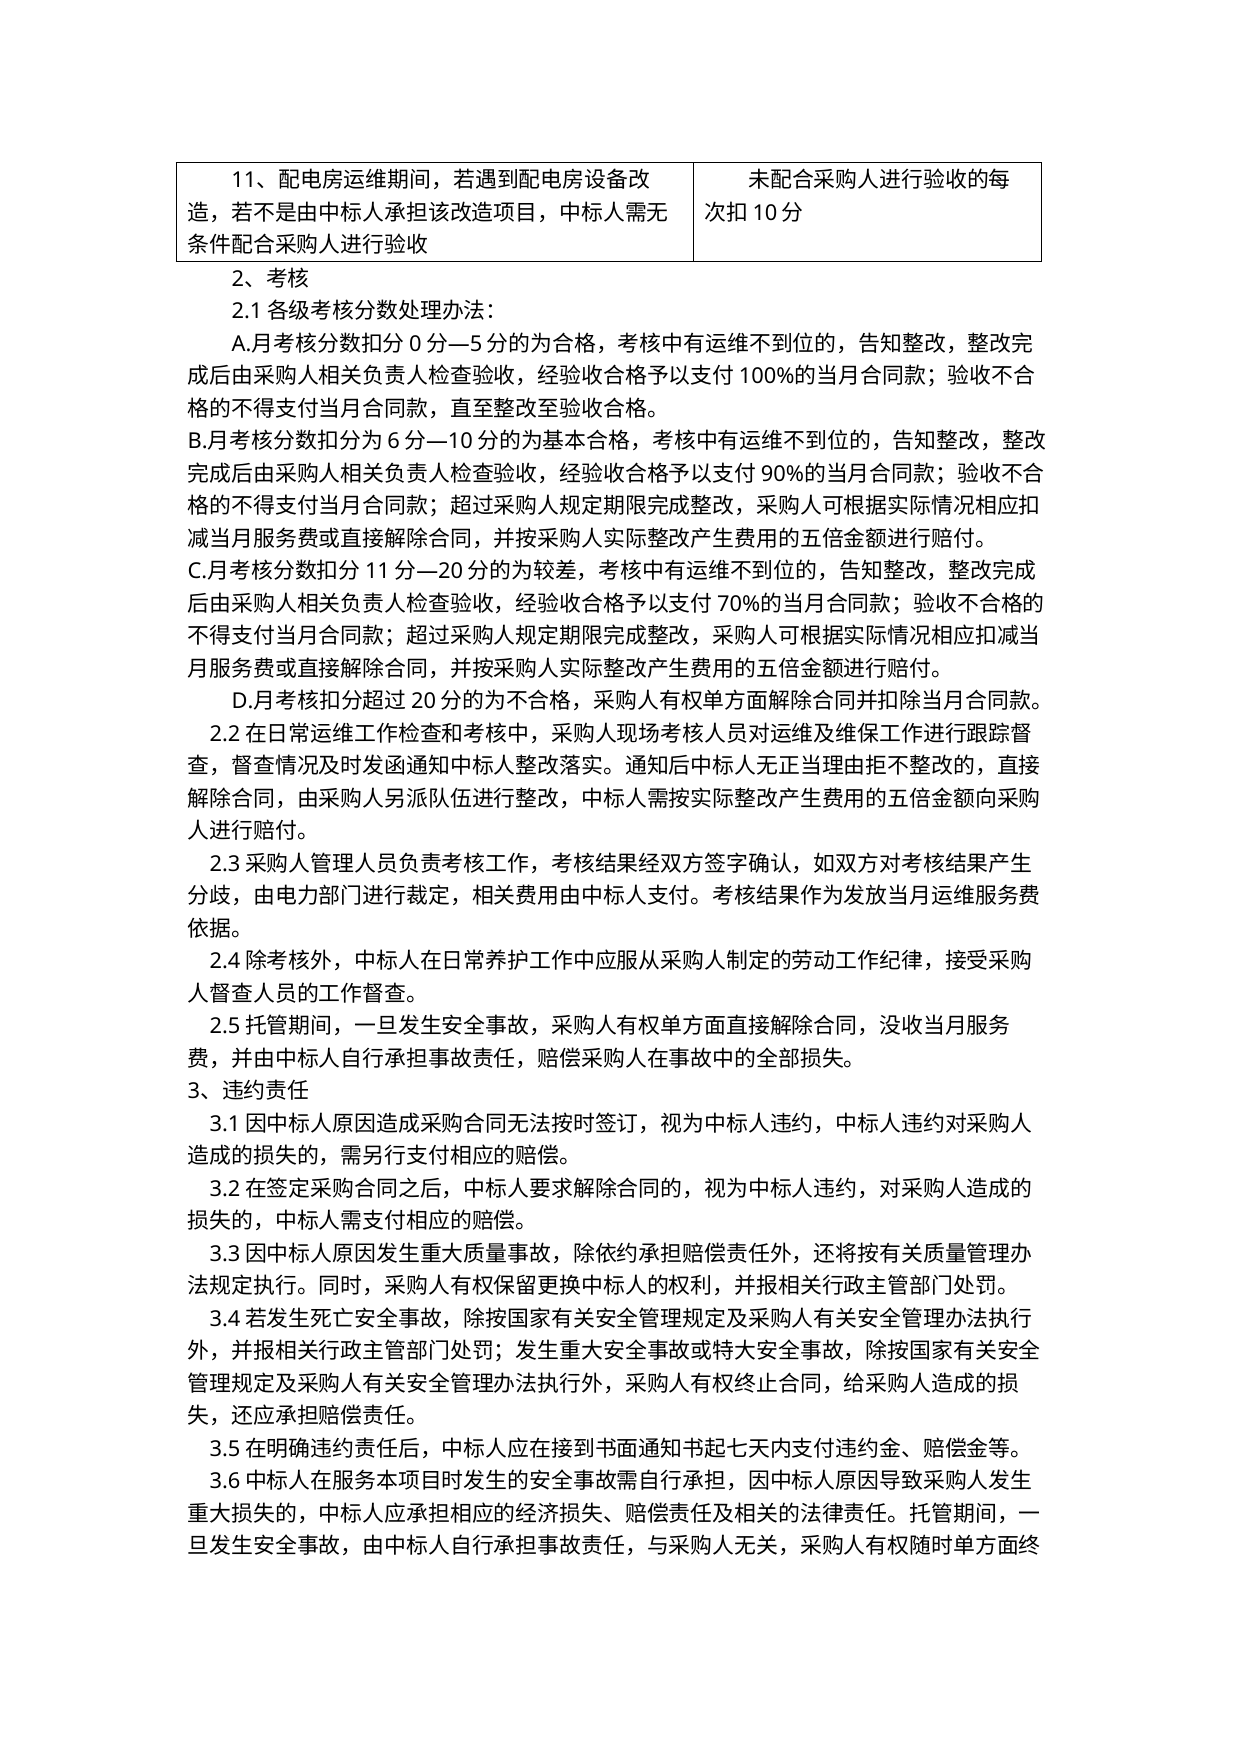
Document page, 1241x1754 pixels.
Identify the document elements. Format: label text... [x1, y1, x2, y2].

text D.月考核扣分超过20分的为不合格，采购人有权单方面解除合同并扣除当月合同款。 [187, 684, 1053, 717]
text 3.2在签定采购合同之后，中标人要求解除合同的，视为中标人违约，对采购人造成的损失的，中标人需支付相应的赔偿。 [187, 1172, 1053, 1237]
text B.月考核分数扣分为6分—10分的为基本合格，考核中有运维不到位的，告知整改，整改完成后由采购人相关负责人检查验收，经验收合格予以支付90%的当月合同款；验收不合格的不得支付当月合同款；超过采购人规定期限完成整改，采购人可根据实际情况相应扣减当月服务费或直接解除合同，并按采购人实际整改产生费用的五倍金额进行赔付。 [187, 424, 1053, 554]
text 2.1各级考核分数处理办法： [187, 294, 1053, 327]
text 2.5托管期间，一旦发生安全事故，采购人有权单方面直接解除合同，没收当月服务费，并由中标人自行承担事故责任，赔偿采购人在事故中的全部损失。 3、违约责任 [187, 1009, 1053, 1107]
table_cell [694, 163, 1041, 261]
text 3.4若发生死亡安全事故，除按国家有关安全管理规定及采购人有关安全管理办法执行外，并报相关行政主管部门处罚；发生重大安全事故或特大安全事故，除按国家有关安全管理规定及采购人有关安全管理办法执行外，采购人有权终止合同，给采购人造成的损失，还应承担赔偿责任。 [187, 1302, 1053, 1432]
text 2.4除考核外，中标人在日常养护工作中应服从采购人制定的劳动工作纪律，接受采购人督查人员的工作督查。 [187, 944, 1053, 1009]
text 3.5在明确违约责任后，中标人应在接到书面通知书起七天内支付违约金、赔偿金等。 [187, 1432, 1053, 1464]
text C.月考核分数扣分11分—20分的为较差，考核中有运维不到位的，告知整改，整改完成后由采购人相关负责人检查验收，经验收合格予以支付70%的当月合同款；验收不合格的不得支付当月合同款；超过采购人规定期限完成整改，采购人可根据实际情况相应扣减当月服务费或直接解除合同，并按采购人实际整改产生费用的五倍金额进行赔付。 [187, 554, 1053, 684]
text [187, 1464, 1053, 1562]
text 3.3因中标人原因发生重大质量事故，除依约承担赔偿责任外，还将按有关质量管理办法规定执行。同时，采购人有权保留更换中标人的权利，并报相关行政主管部门处罚。 [187, 1237, 1053, 1302]
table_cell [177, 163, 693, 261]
text 2.2在日常运维工作检查和考核中，采购人现场考核人员对运维及维保工作进行跟踪督查，督查情况及时发函通知中标人整改落实。通知后中标人无正当理由拒不整改的，直接解除合同，由采购人另派队伍进行整改，中标人需按实际整改产生费用的五倍金额向采购人进行赔付。 [187, 717, 1053, 847]
text 3.1因中标人原因造成采购合同无法按时签订，视为中标人违约，中标人违约对采购人造成的损失的，需另行支付相应的赔偿。 [187, 1107, 1053, 1172]
text A.月考核分数扣分0分—5分的为合格，考核中有运维不到位的，告知整改，整改完成后由采购人相关负责人检查验收，经验收合格予以支付100%的当月合同款；验收不合格的不得支付当月合同款，直至整改至验收合格。 [187, 327, 1053, 424]
text 2、考核 [187, 262, 1053, 294]
text 2.3采购人管理人员负责考核工作，考核结果经双方签字确认，如双方对考核结果产生分歧，由电力部门进行裁定，相关费用由中标人支付。考核结果作为发放当月运维服务费依据。 [187, 847, 1053, 944]
